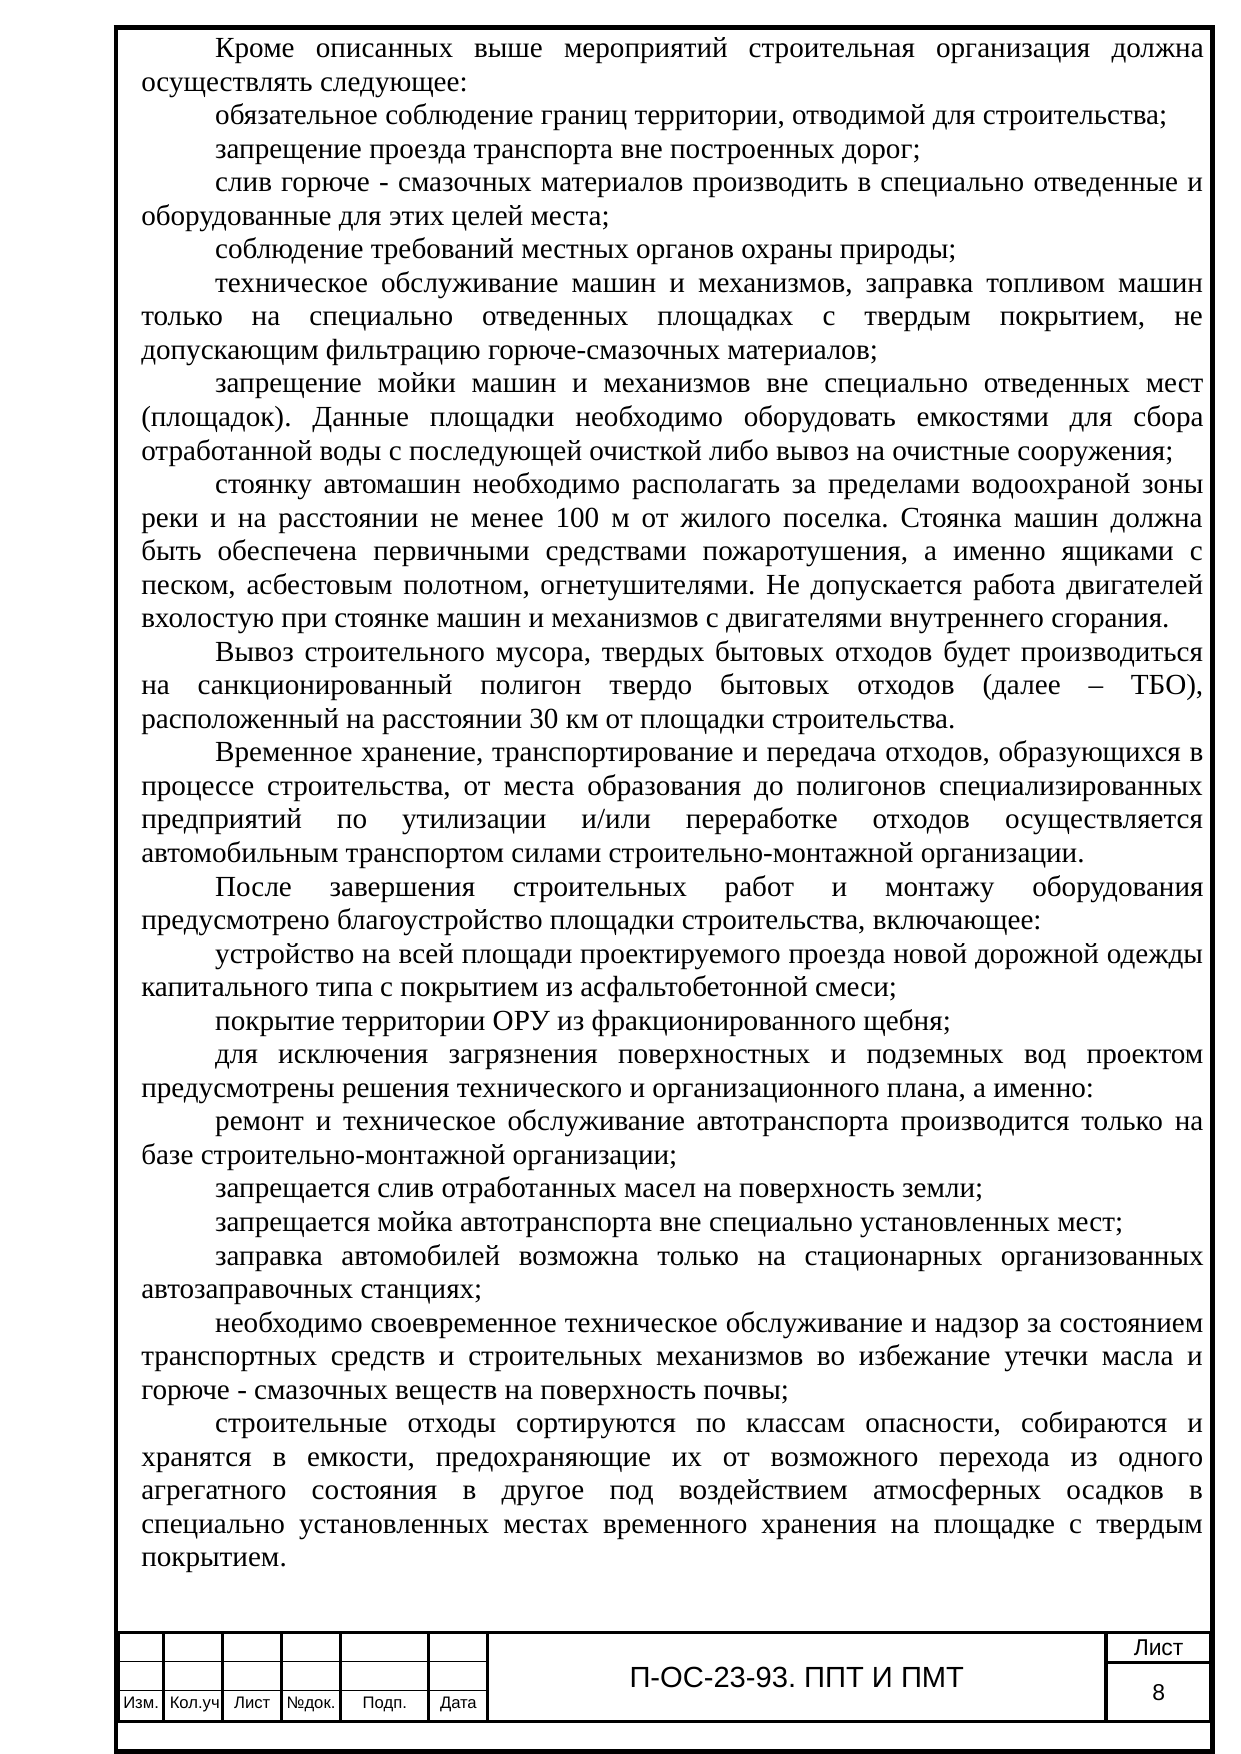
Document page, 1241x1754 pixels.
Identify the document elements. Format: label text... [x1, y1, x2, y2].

list Временное хранение, транспортирование и передача отходов, образующихся в процессе строительства, от места образования до полигонов специализированных предприятий по утилизации и/или переработке отходов осуществляется автомобильным транспортом силами строительно-монтажной организации. [141, 734, 1204, 869]
list для исключения загрязнения поверхностных и подземных вод проектом предусмотрены решения технического и организационного плана, а именно: [141, 1036, 1204, 1103]
list запрещение проезда транспорта вне построенных дорог; [141, 131, 1204, 164]
list покрытие территории ОРУ из фракционированного щебня; [141, 1003, 1204, 1036]
list заправка автомобилей возможна только на стационарных организованных автозаправочных станциях; [141, 1238, 1204, 1305]
list запрещение мойки машин и механизмов вне специально отведенных мест (площадок). Данные площадки необходимо оборудовать емкостями для сбора отработанной воды с последующей очисткой либо вывоз на очистные сооружения; [141, 366, 1204, 466]
list слив горюче - смазочных материалов производить в специально отведенные и оборудованные для этих целей места; [141, 164, 1204, 231]
list соблюдение требований местных органов охраны природы; [141, 231, 1204, 265]
list Кроме описанных выше мероприятий строительная организация должна осуществлять следующее: [141, 30, 1204, 97]
list устройство на всей площади проектируемого проезда новой дорожной одежды капитального типа с покрытием из асфальтобетонной смеси; [141, 936, 1204, 1003]
list После завершения строительных работ и монтажу оборудования предусмотрено благоустройство площадки строительства, включающее: [141, 869, 1204, 936]
list строительные отходы сортируются по классам опасности, собираются и хранятся в емкости, предохраняющие их от возможного перехода из одного агрегатного состояния в другое под воздействием атмосферных осадков в специально установленных местах временного хранения на площадке с твердым покрытием. [141, 1405, 1204, 1573]
list необходимо своевременное техническое обслуживание и надзор за состоянием транспортных средств и строительных механизмов во избежание утечки масла и горюче - смазочных веществ на поверхность почвы; [141, 1305, 1204, 1405]
list Вывоз строительного мусора, твердых бытовых отходов будет производиться на санкционированный полигон твердо бытовых отходов (далее – ТБО), расположенный на расстоянии 30 км от площадки строительства. [141, 634, 1204, 734]
list запрещается мойка автотранспорта вне специально установленных мест; [141, 1204, 1204, 1238]
list запрещается слив отработанных масел на поверхность земли; [141, 1171, 1204, 1204]
list стоянку автомашин необходимо располагать за пределами водоохраной зоны реки и на расстоянии не менее 100 м от жилого поселка. Стоянка машин должна быть обеспечена первичными средствами пожаротушения, а именно ящиками с песком, асбестовым полотном, огнетушителями. Не допускается работа двигателей вхолостую при стоянке машин и механизмов с двигателями внутреннего сгорания. [141, 466, 1204, 634]
list обязательное соблюдение границ территории, отводимой для строительства; [141, 97, 1204, 131]
list ремонт и техническое обслуживание автотранспорта производится только на базе строительно-монтажной организации; [141, 1103, 1204, 1171]
list техническое обслуживание машин и механизмов, заправка топливом машин только на специально отведенных площадках с твердым покрытием, не допускающим фильтрацию горюче-смазочных материалов; [141, 265, 1204, 366]
